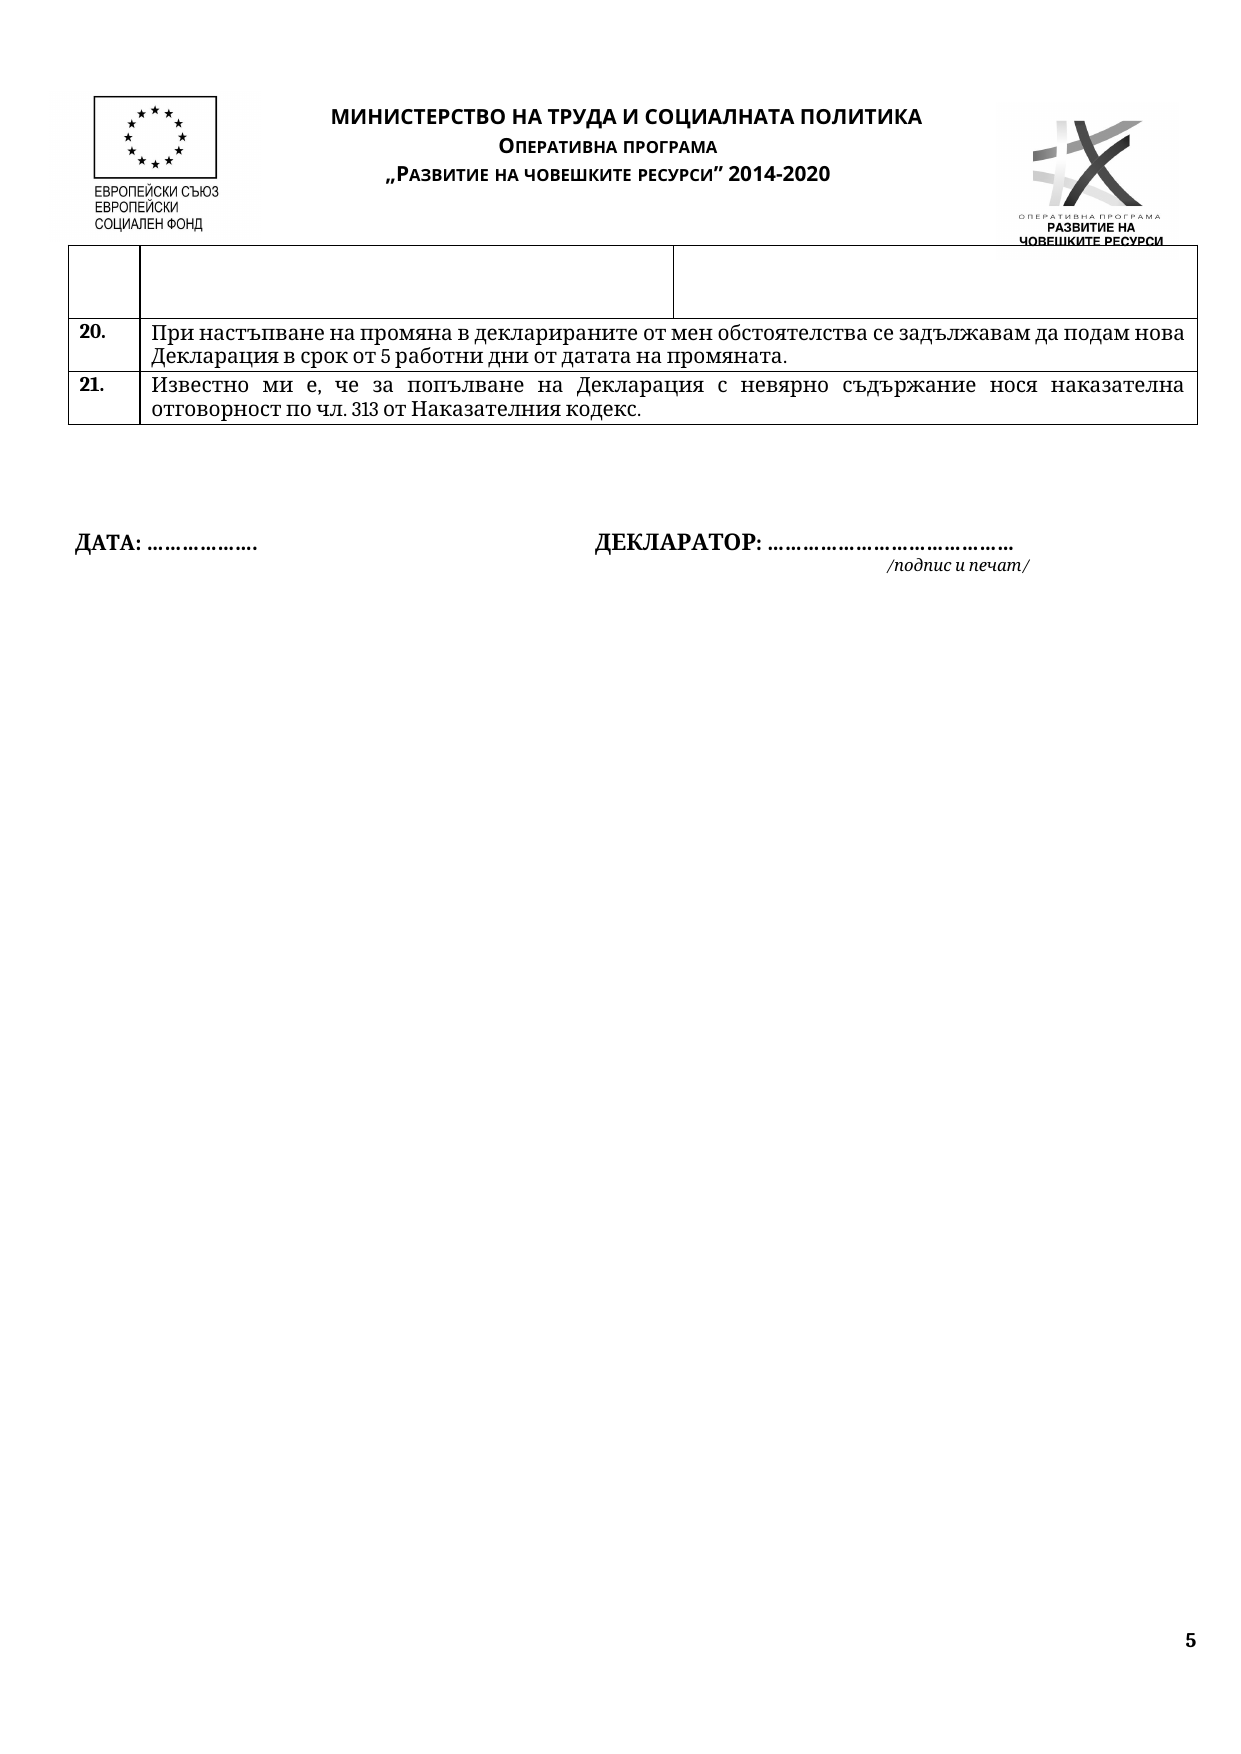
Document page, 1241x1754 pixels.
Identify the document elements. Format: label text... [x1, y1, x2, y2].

text ДATA: ………………. ДЕКЛАРАТОР: …………………………………… [75, 530, 1196, 556]
table_cell 20. [69, 319, 139, 371]
table_cell [141, 246, 673, 318]
picture [48, 91, 261, 242]
table_cell При настъпване на промяна в декларираните от мен обстоятелства се задължавам да подам нова Декларация в срок от 5 работни дни от датата на промяната. [141, 319, 1197, 371]
table_cell Известно ми е, че за попълване на Декларация с невярно съдържание нося наказателна отговорност по чл. 313 от Наказателния кодекс. [141, 372, 1197, 424]
table_cell 21. [69, 372, 139, 424]
table_cell [674, 246, 1197, 318]
picture [995, 102, 1180, 245]
text /подпис и печат/ [812, 556, 1196, 576]
